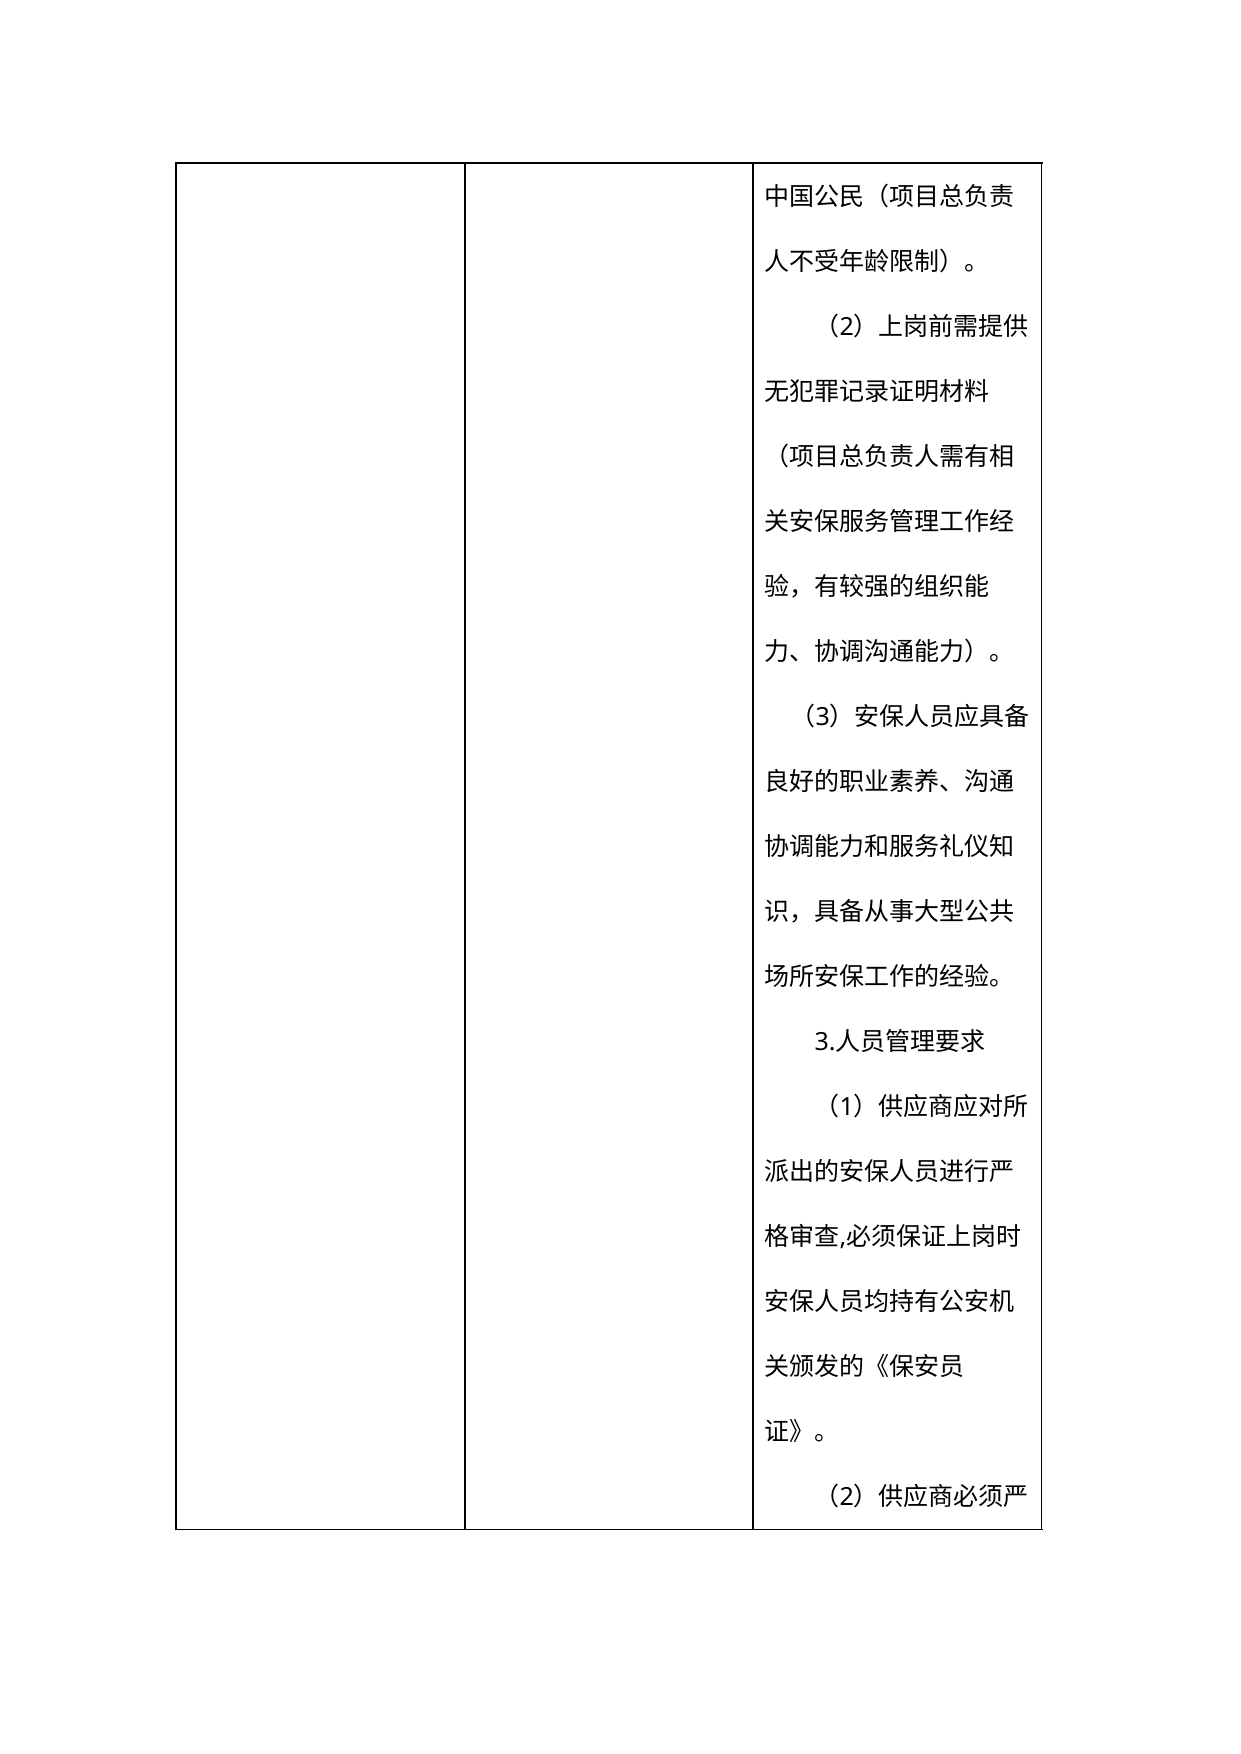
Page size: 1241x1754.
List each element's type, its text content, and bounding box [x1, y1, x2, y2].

table_cell [466, 164, 752, 1528]
table_cell 2 [177, 164, 464, 1528]
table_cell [754, 164, 1041, 1528]
